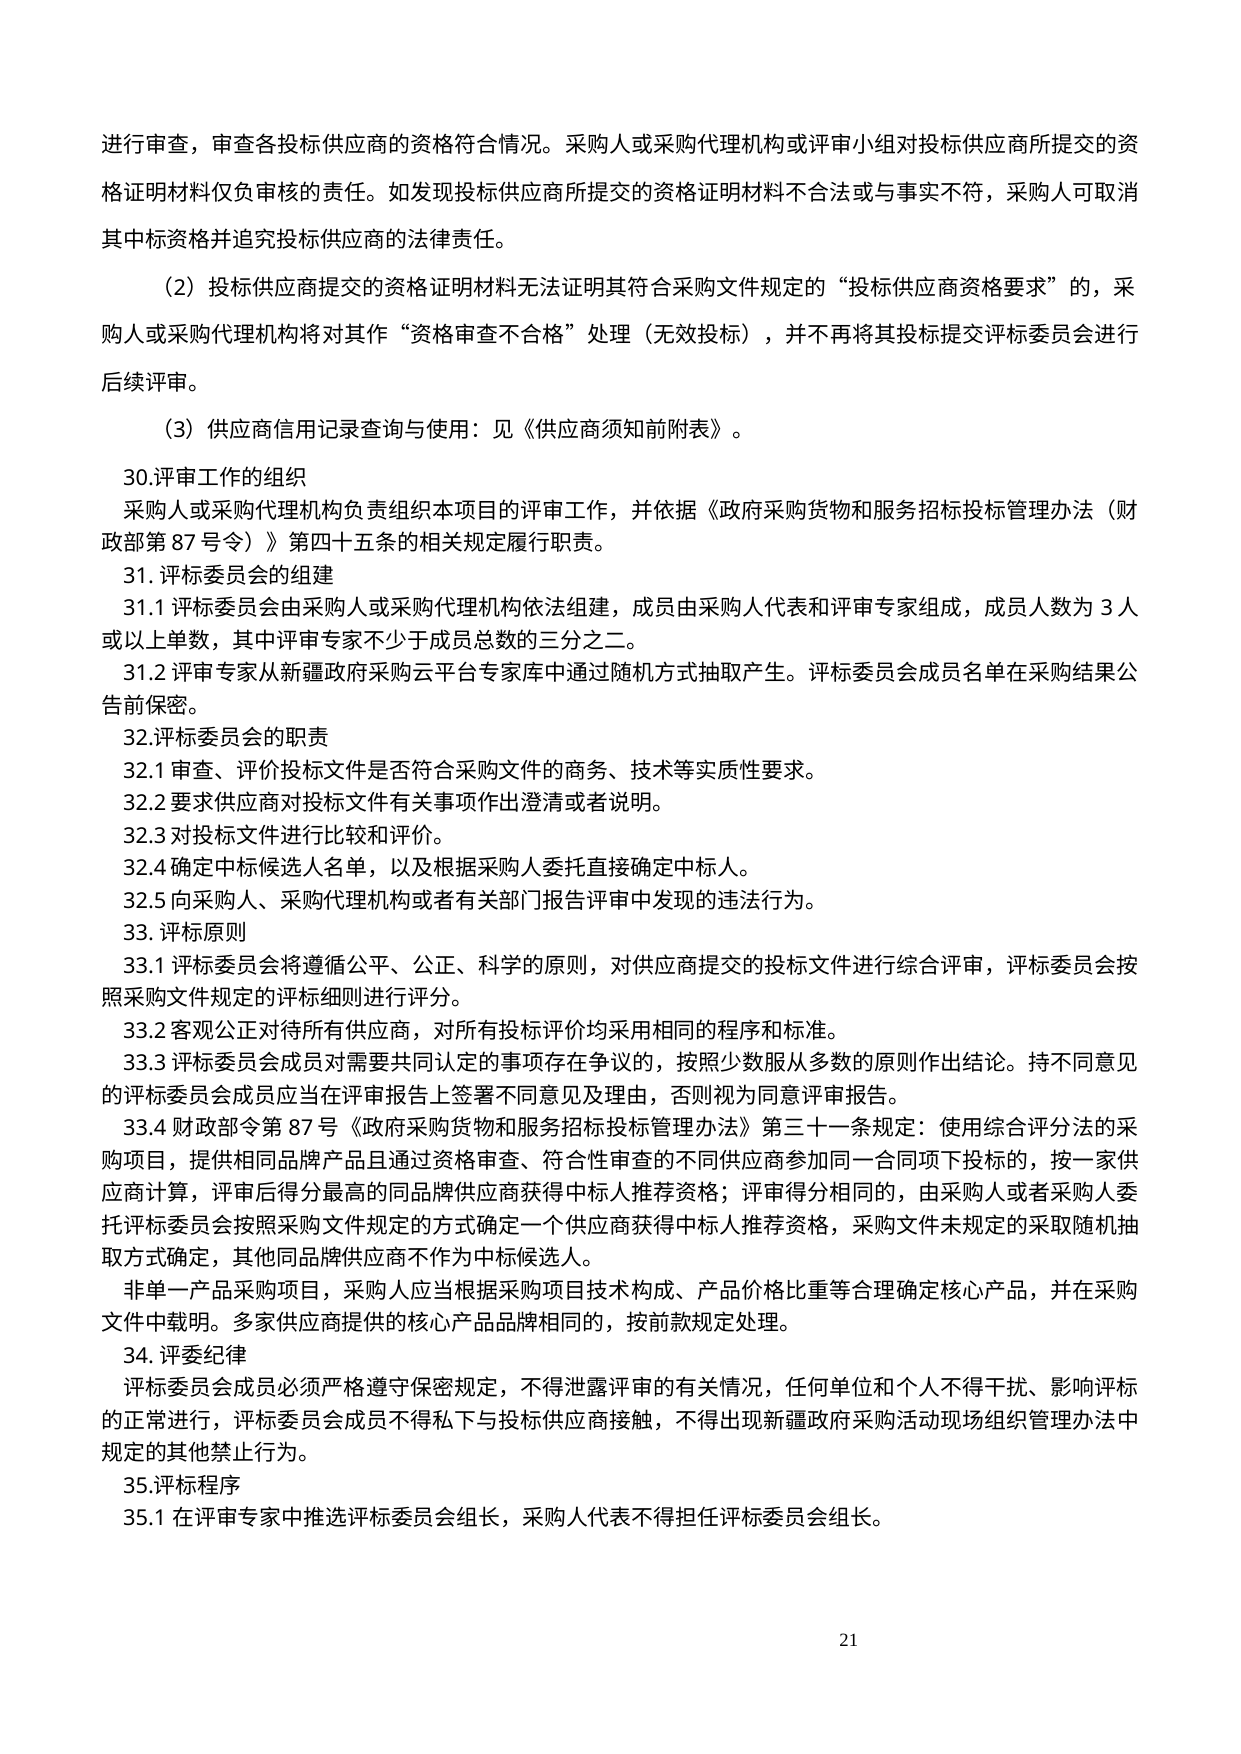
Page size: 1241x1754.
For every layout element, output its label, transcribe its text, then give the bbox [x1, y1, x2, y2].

text 33.2客观公正对待所有供应商，对所有投标评价均采用相同的程序和标准。 [101, 1012, 1139, 1045]
text 非单一产品采购项目，采购人应当根据采购项目技术构成、产品价格比重等合理确定核心产品，并在采购文件中载明。多家供应商提供的核心产品品牌相同的，按前款规定处理。 [101, 1272, 1139, 1337]
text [101, 127, 1139, 254]
text 33.4 财政部令第87号《政府采购货物和服务招标投标管理办法》第三十一条规定：使用综合评分法的采购项目，提供相同品牌产品且通过资格审查、符合性审查的不同供应商参加同一合同项下投标的，按一家供应商计算，评审后得分最高的同品牌供应商获得中标人推荐资格；评审得分相同的，由采购人或者采购人委托评标委员会按照采购文件规定的方式确定一个供应商获得中标人推荐资格，采购文件未规定的采取随机抽取方式确定，其他同品牌供应商不作为中标候选人。 [101, 1110, 1139, 1272]
text 32.评标委员会的职责 [101, 720, 1139, 752]
text 33.1评标委员会将遵循公平、公正、科学的原则，对供应商提交的投标文件进行综合评审，评标委员会按照采购文件规定的评标细则进行评分。 [101, 947, 1139, 1012]
text 32.5向采购人、采购代理机构或者有关部门报告评审中发现的违法行为。 [101, 882, 1139, 915]
text 35.评标程序 [101, 1467, 1139, 1500]
text 31. 评标委员会的组建 [101, 557, 1139, 590]
text 31.1评标委员会由采购人或采购代理机构依法组建，成员由采购人代表和评审专家组成，成员人数为3人或以上单数，其中评审专家不少于成员总数的三分之二。 [101, 590, 1139, 655]
text 33. 评标原则 [101, 915, 1139, 947]
text 评标委员会成员必须严格遵守保密规定，不得泄露评审的有关情况，任何单位和个人不得干扰、影响评标的正常进行，评标委员会成员不得私下与投标供应商接触，不得出现新疆政府采购活动现场组织管理办法中规定的其他禁止行为。 [101, 1370, 1139, 1467]
text 采购人或采购代理机构负责组织本项目的评审工作，并依据《政府采购货物和服务招标投标管理办法（财政部第87号令）》第四十五条的相关规定履行职责。 [101, 492, 1139, 557]
text 33.3评标委员会成员对需要共同认定的事项存在争议的，按照少数服从多数的原则作出结论。持不同意见的评标委员会成员应当在评审报告上签署不同意见及理由，否则视为同意评审报告。 [101, 1045, 1139, 1110]
text 32.2要求供应商对投标文件有关事项作出澄清或者说明。 [101, 785, 1139, 817]
text 32.3对投标文件进行比较和评价。 [101, 817, 1139, 850]
text 30.评审工作的组织 [101, 460, 1139, 492]
text 32.1审查、评价投标文件是否符合采购文件的商务、技术等实质性要求。 [101, 752, 1139, 785]
text （3）供应商信用记录查询与使用：见《供应商须知前附表》。 [101, 412, 1139, 444]
text 32.4确定中标候选人名单，以及根据采购人委托直接确定中标人。 [101, 850, 1139, 882]
text 31.2评审专家从新疆政府采购云平台专家库中通过随机方式抽取产生。评标委员会成员名单在采购结果公告前保密。 [101, 655, 1139, 720]
text （2）投标供应商提交的资格证明材料无法证明其符合采购文件规定的“投标供应商资格要求”的，采购人或采购代理机构将对其作“资格审查不合格”处理（无效投标），并不再将其投标提交评标委员会进行后续评审。 [101, 270, 1139, 397]
text 35.1 在评审专家中推选评标委员会组长，采购人代表不得担任评标委员会组长。 [101, 1500, 1139, 1532]
text 34. 评委纪律 [101, 1337, 1139, 1370]
